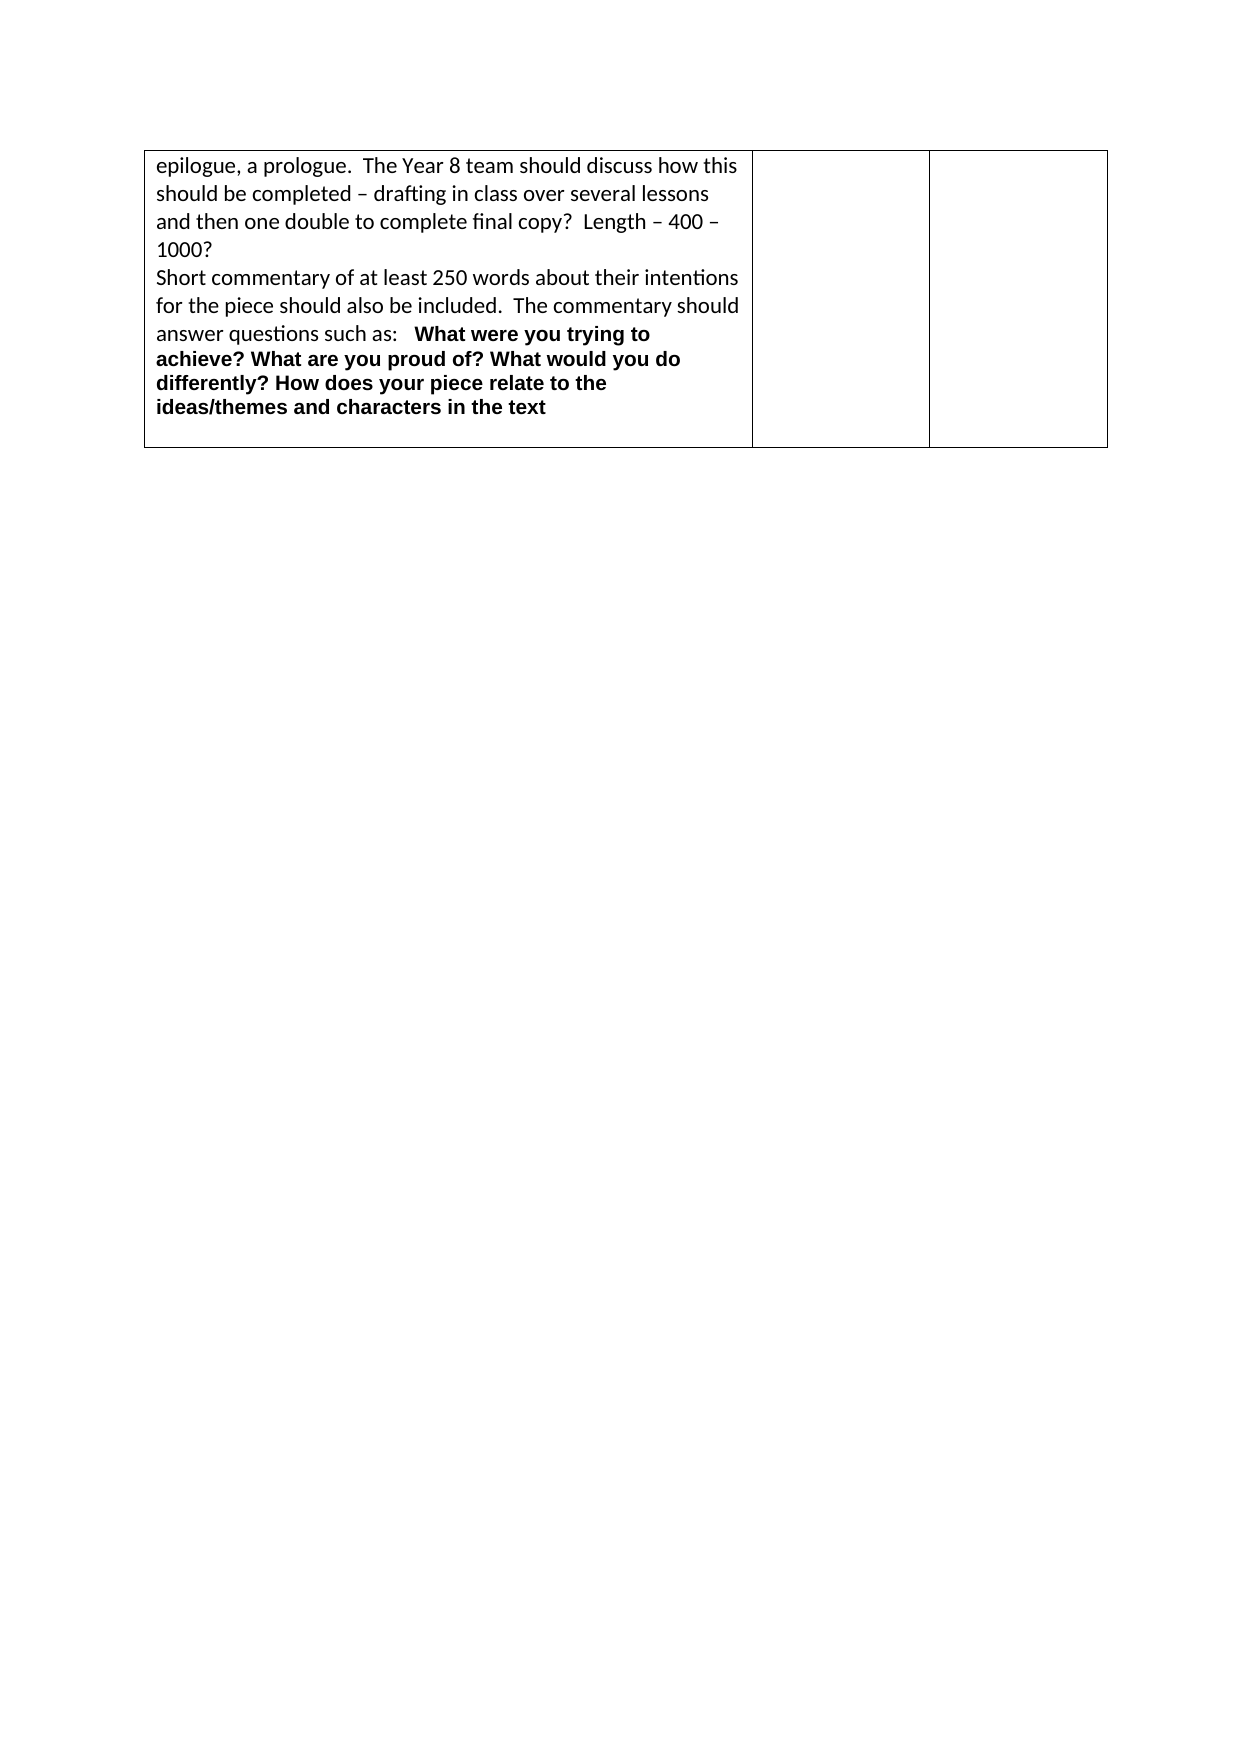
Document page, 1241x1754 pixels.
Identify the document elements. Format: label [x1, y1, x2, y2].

table_cell [930, 151, 1107, 447]
table_cell [145, 151, 752, 447]
table_cell [753, 151, 929, 447]
